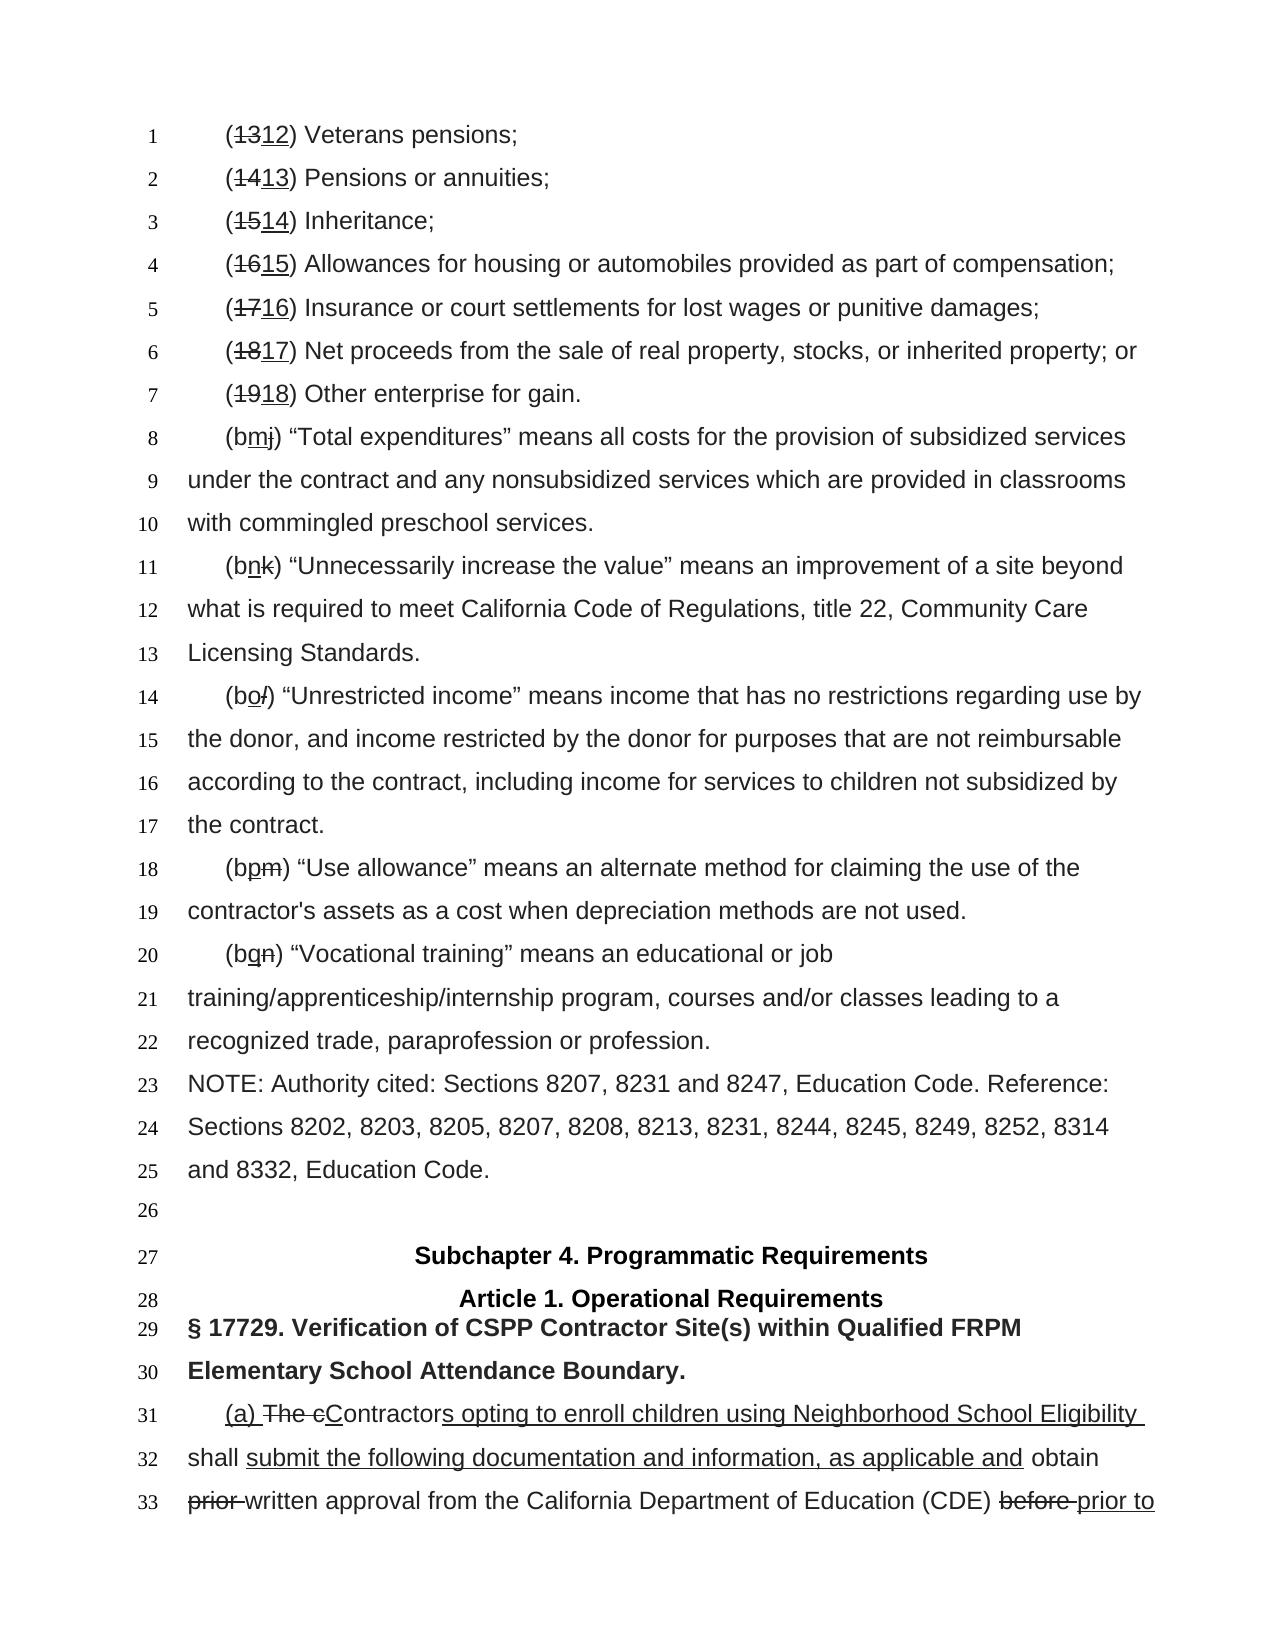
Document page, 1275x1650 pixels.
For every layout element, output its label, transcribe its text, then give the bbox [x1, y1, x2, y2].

text (bpm) “Use allowance” means an alternate method for claiming the use of the contractor's assets as a cost when depreciation methods are not used. [187, 853, 1155, 925]
text (1817) Net proceeds from the sale of real property, stocks, or inherited property; or [187, 336, 1155, 364]
text (1716) Insurance or court settlements for lost wages or punitive damages; [187, 292, 1155, 321]
text (1615) Allowances for housing or automobiles provided as part of compensation; [187, 249, 1155, 278]
text (bnk) “Unnecessarily increase the value” means an improvement of a site beyond what is required to meet California Code of Regulations, title 22, Community Care Licensing Standards. [187, 551, 1155, 666]
subtitle Subchapter 4. Programmatic Requirements [187, 1241, 1155, 1270]
text (1918) Other enterprise for gain. [187, 379, 1155, 407]
text NOTE: Authority cited: Sections 8207, 8231 and 8247, Education Code. Reference: Sections 8202, 8203, 8205, 8207, 8208, 8213, 8231, 8244, 8245, 8249, 8252, 8314 and 8332, Education Code. [187, 1069, 1155, 1184]
text (bqn) “Vocational training” means an educational or job training/apprenticeship/internship program, courses and/or classes leading to a recognized trade, paraprofession or profession. [187, 939, 1155, 1054]
text Article 1. Operational Requirements [187, 1284, 1155, 1313]
text (bmj) “Total expenditures” means all costs for the provision of subsidized services under the contract and any nonsubsidized services which are provided in classrooms with commingled preschool services. [187, 422, 1155, 537]
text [187, 1399, 1155, 1514]
text (1514) Inheritance; [187, 206, 1155, 235]
text (bol) “Unrestricted income” means income that has no restrictions regarding use by the donor, and income restricted by the donor for purposes that are not reimbursable according to the contract, including income for services to children not subsidized by the contract. [187, 681, 1155, 839]
text (1312) Veterans pensions; [187, 120, 1155, 149]
text § 17729. Verification of CSPP Contractor Site(s) within Qualified FRPM Elementary School Attendance Boundary. [187, 1313, 1155, 1385]
text (1413) Pensions or annuities; [187, 163, 1155, 192]
